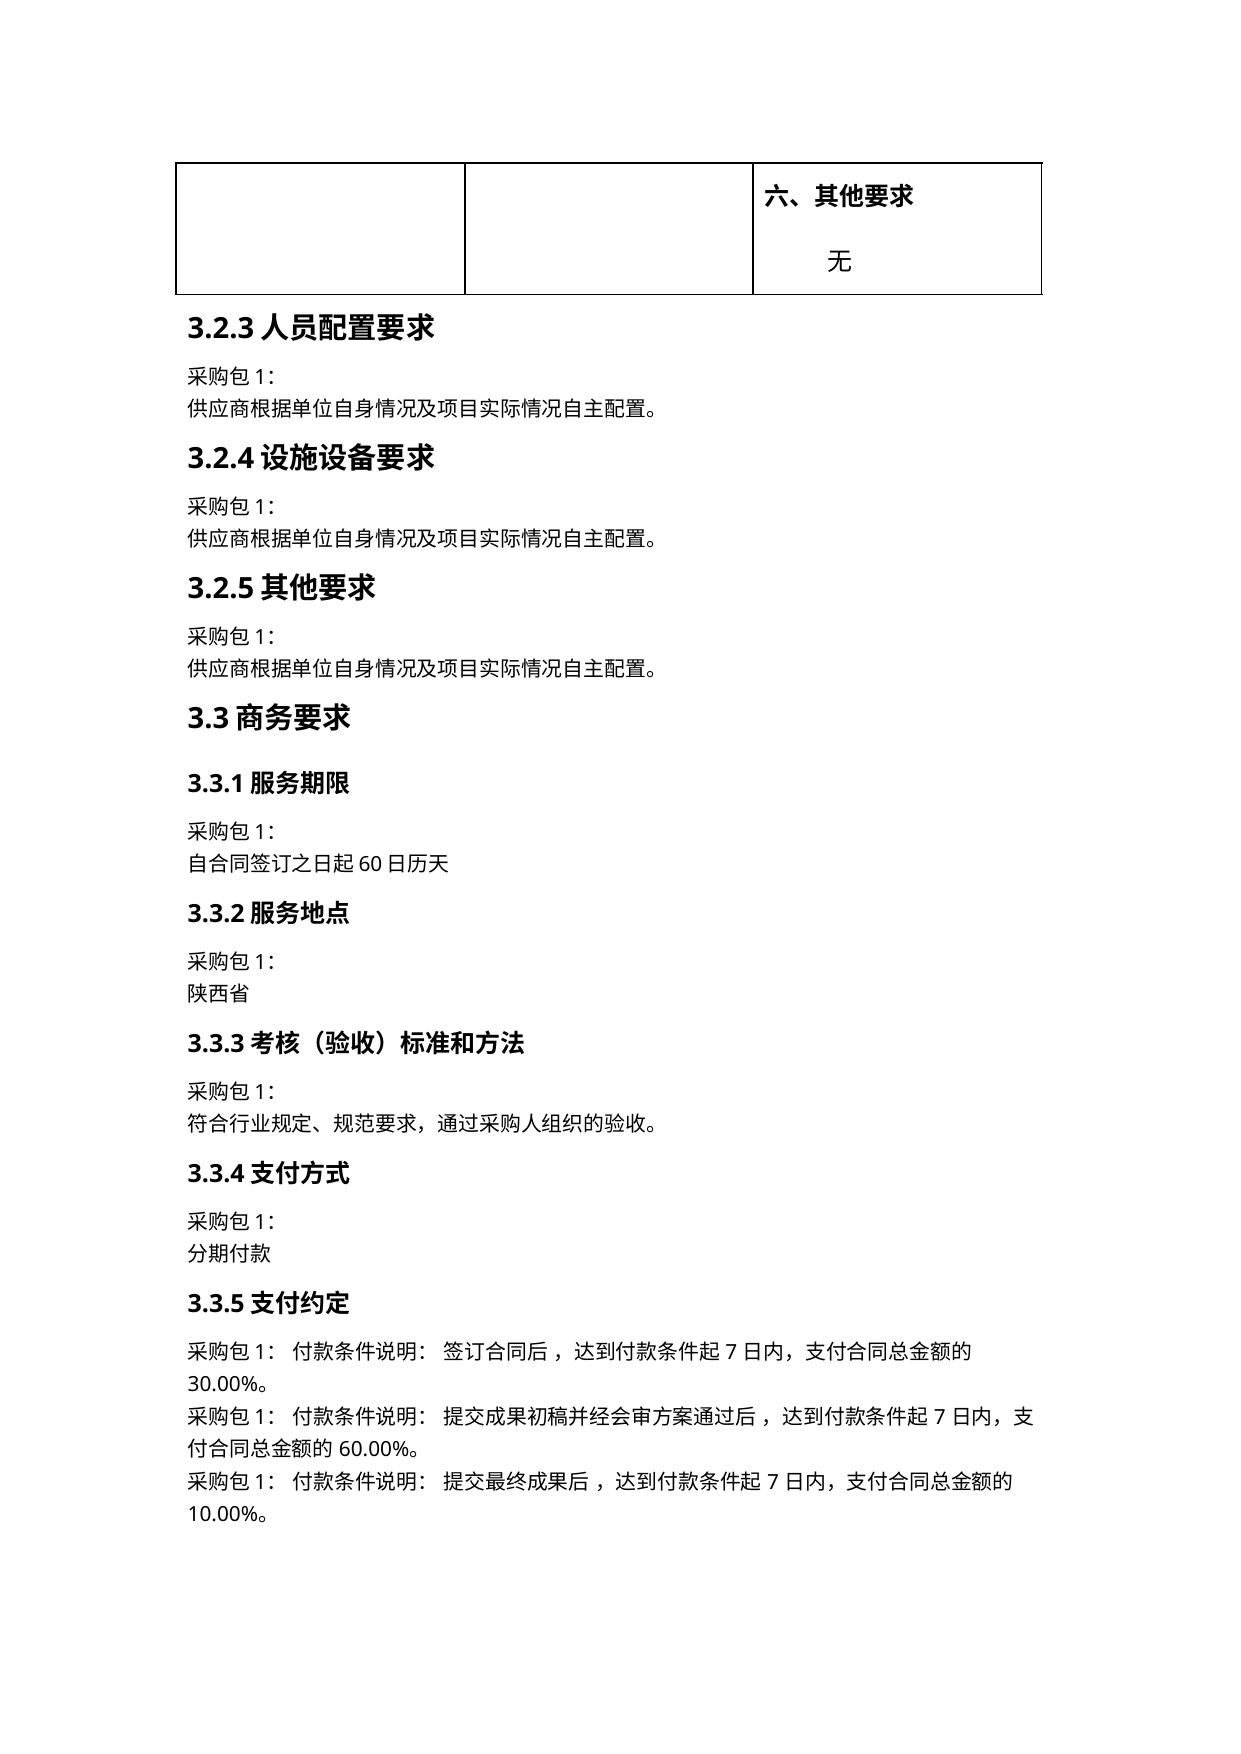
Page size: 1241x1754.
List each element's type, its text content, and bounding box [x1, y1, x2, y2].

text 3.2.4设施设备要求 [187, 425, 1053, 490]
text 采购包1： 付款条件说明： 提交成果初稿并经会审方案通过后 ，达到付款条件起 7 日内，支付合同总金额的 60.00%。 [187, 1400, 1053, 1465]
text 采购包1： [187, 945, 1053, 978]
text 符合行业规定、规范要求，通过采购人组织的验收。 [187, 1108, 1053, 1140]
text 采购包1： [187, 620, 1053, 653]
text 采购包1： 付款条件说明： 提交最终成果后 ，达到付款条件起 7 日内，支付合同总金额的 10.00%。 [187, 1465, 1053, 1530]
text 3.2.5其他要求 [187, 555, 1053, 620]
text 供应商根据单位自身情况及项目实际情况自主配置。 [187, 523, 1053, 555]
text 供应商根据单位自身情况及项目实际情况自主配置。 [187, 653, 1053, 685]
text 采购包1： [187, 1205, 1053, 1238]
text 3.3.5支付约定 [187, 1270, 1053, 1335]
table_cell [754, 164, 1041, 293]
text 采购包1： 付款条件说明： 签订合同后 ，达到付款条件起 7 日内，支付合同总金额的 30.00%。 [187, 1335, 1053, 1400]
text 3.3.1服务期限 [187, 750, 1053, 815]
text 3.3.2服务地点 [187, 880, 1053, 945]
text 分期付款 [187, 1238, 1053, 1270]
text 陕西省 [187, 978, 1053, 1010]
text 采购包1： [187, 815, 1053, 848]
text 自合同签订之日起60日历天 [187, 848, 1053, 880]
text 3.3商务要求 [187, 685, 1053, 750]
text 采购包1： [187, 360, 1053, 393]
text 3.3.3考核（验收）标准和方法 [187, 1010, 1053, 1075]
text 3.3.4支付方式 [187, 1140, 1053, 1205]
text 3.2.3人员配置要求 [187, 295, 1053, 360]
text 采购包1： [187, 490, 1053, 523]
text 供应商根据单位自身情况及项目实际情况自主配置。 [187, 393, 1053, 425]
text 采购包1： [187, 1075, 1053, 1108]
table_cell [466, 164, 752, 293]
table_cell 1 [177, 164, 464, 293]
